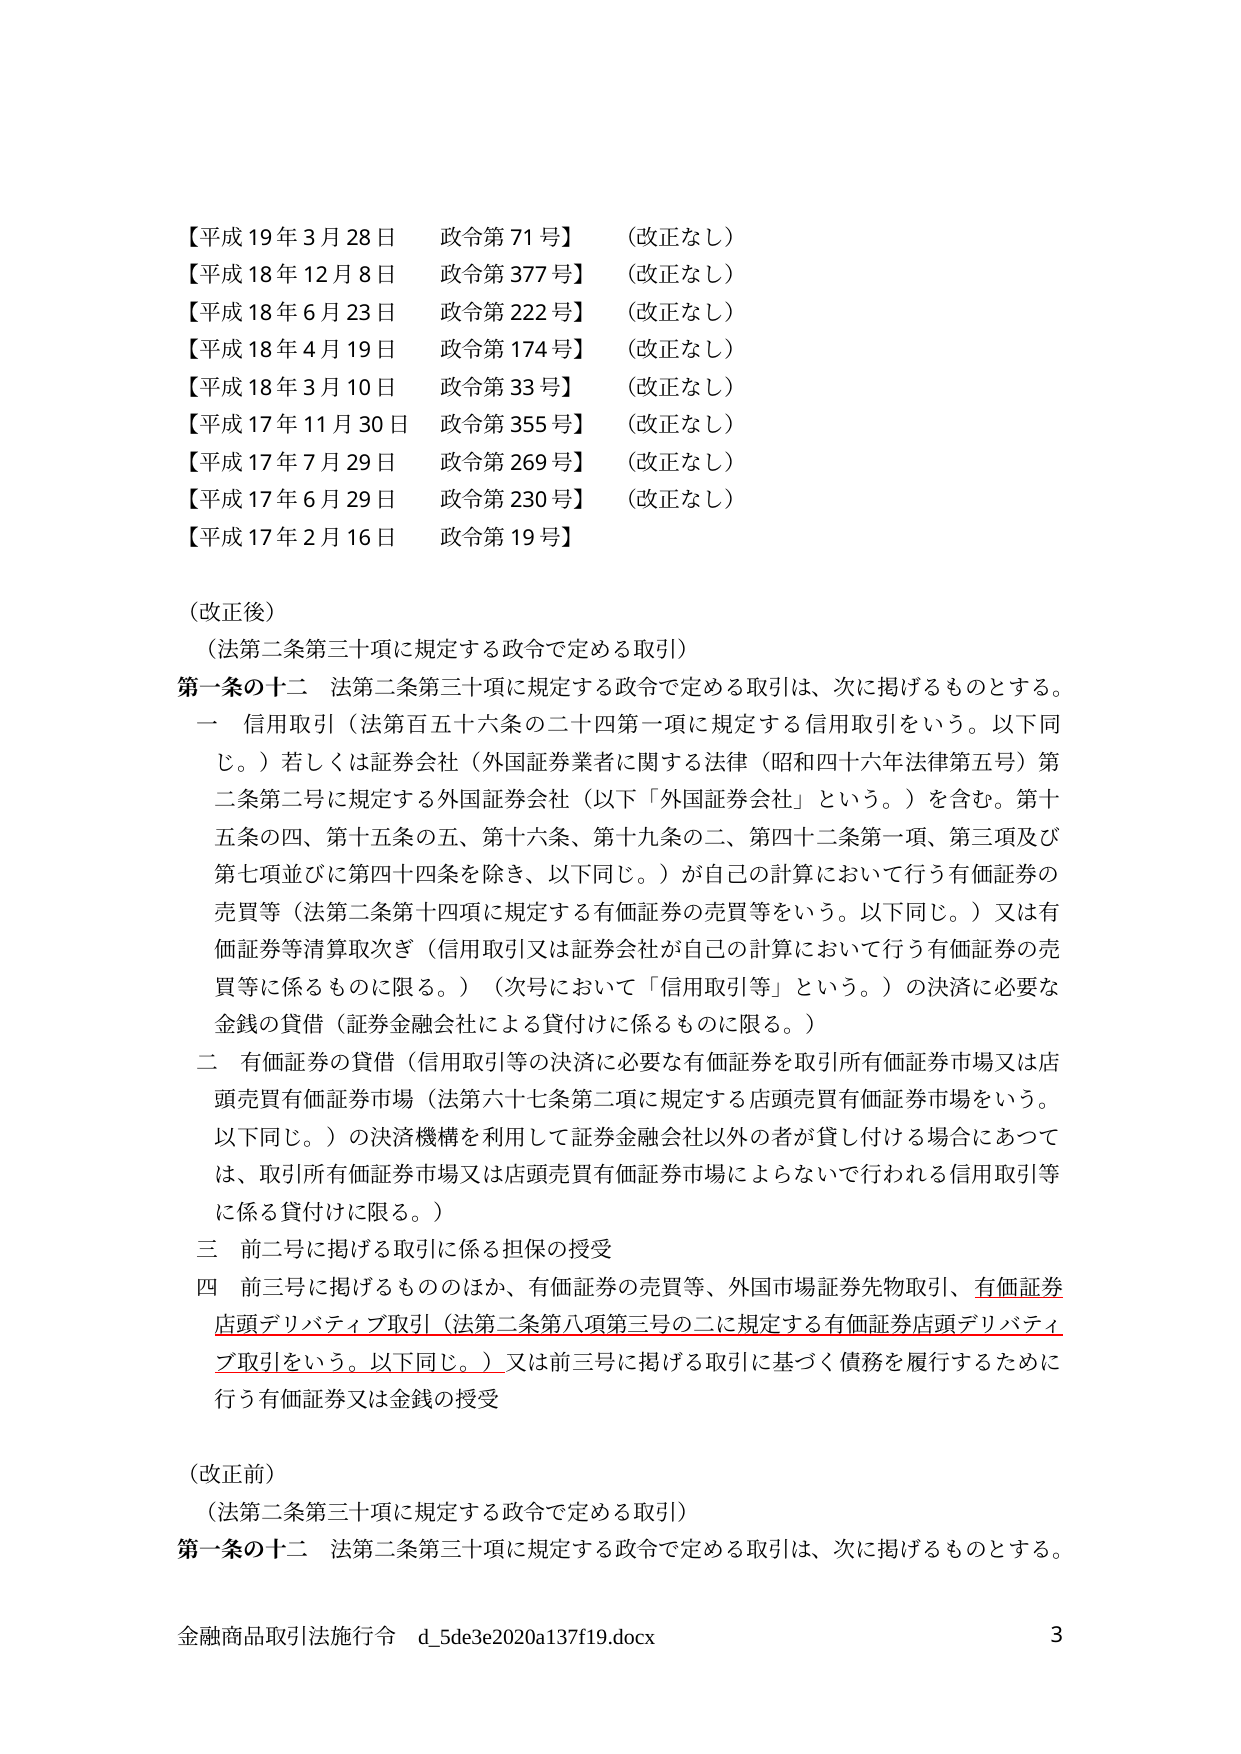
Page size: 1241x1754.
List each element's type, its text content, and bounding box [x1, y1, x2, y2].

text 四 前三号に掲げるもののほか、有価証券の売買等、外国市場証券先物取引、有価証券店頭デリバティブ取引（法第二条第八項第三号の二に規定する有価証券店頭デリバティブ取引をいう。以下同じ。）又は前三号に掲げる取引に基づく債務を履行するために行う有価証券又は金銭の授受 [196, 1267, 1063, 1417]
text （法第二条第三十項に規定する政令で定める取引） [196, 629, 1063, 667]
text （改正前） [177, 1454, 1063, 1492]
text 一 信用取引（法第百五十六条の二十四第一項に規定する信用取引をいう。以下同じ。）若しくは証券会社（外国証券業者に関する法律（昭和四十六年法律第五号）第二条第二号に規定する外国証券会社（以下「外国証券会社」という。）を含む。第十五条の四、第十五条の五、第十六条、第十九条の二、第四十二条第一項、第三項及び第七項並びに第四十四条を除き、以下同じ。）が自己の計算において行う有価証券の売買等（法第二条第十四項に規定する有価証券の売買等をいう。以下同じ。）又は有価証券等清算取次ぎ（信用取引又は証券会社が自己の計算において行う有価証券の売買等に係るものに限る。）（次号において「信用取引等」という。）の決済に必要な金銭の貸借（証券金融会社による貸付けに係るものに限る。） [196, 704, 1063, 1042]
text 第一条の十二 法第二条第三十項に規定する政令で定める取引は、次に掲げるものとする。 [177, 667, 1063, 704]
text （改正後） [177, 592, 1063, 629]
text 【平成18年12月8日 政令第377号】 （改正なし） [177, 254, 1063, 292]
text 第一条の十二 法第二条第三十項に規定する政令で定める取引は、次に掲げるものとする。 [177, 1529, 1063, 1567]
text 【平成19年3月28日 政令第71号】 （改正なし） [177, 217, 1063, 254]
text （法第二条第三十項に規定する政令で定める取引） [196, 1492, 1063, 1529]
text 【平成17年6月29日 政令第230号】 （改正なし） [177, 479, 1063, 517]
text 二 有価証券の貸借（信用取引等の決済に必要な有価証券を取引所有価証券市場又は店頭売買有価証券市場（法第六十七条第二項に規定する店頭売買有価証券市場をいう。以下同じ。）の決済機構を利用して証券金融会社以外の者が貸し付ける場合にあつては、取引所有価証券市場又は店頭売買有価証券市場によらないで行われる信用取引等に係る貸付けに限る。） [196, 1042, 1063, 1229]
text 三 前二号に掲げる取引に係る担保の授受 [196, 1229, 1063, 1267]
text 【平成18年4月19日 政令第174号】 （改正なし） [177, 329, 1063, 367]
text 【平成18年3月10日 政令第33号】 （改正なし） [177, 367, 1063, 404]
text 【平成17年7月29日 政令第269号】 （改正なし） [177, 442, 1063, 479]
text 【平成17年2月16日 政令第19号】 [177, 517, 1063, 554]
text 【平成18年6月23日 政令第222号】 （改正なし） [177, 292, 1063, 329]
text 【平成17年11月30日 政令第355号】 （改正なし） [177, 404, 1063, 442]
